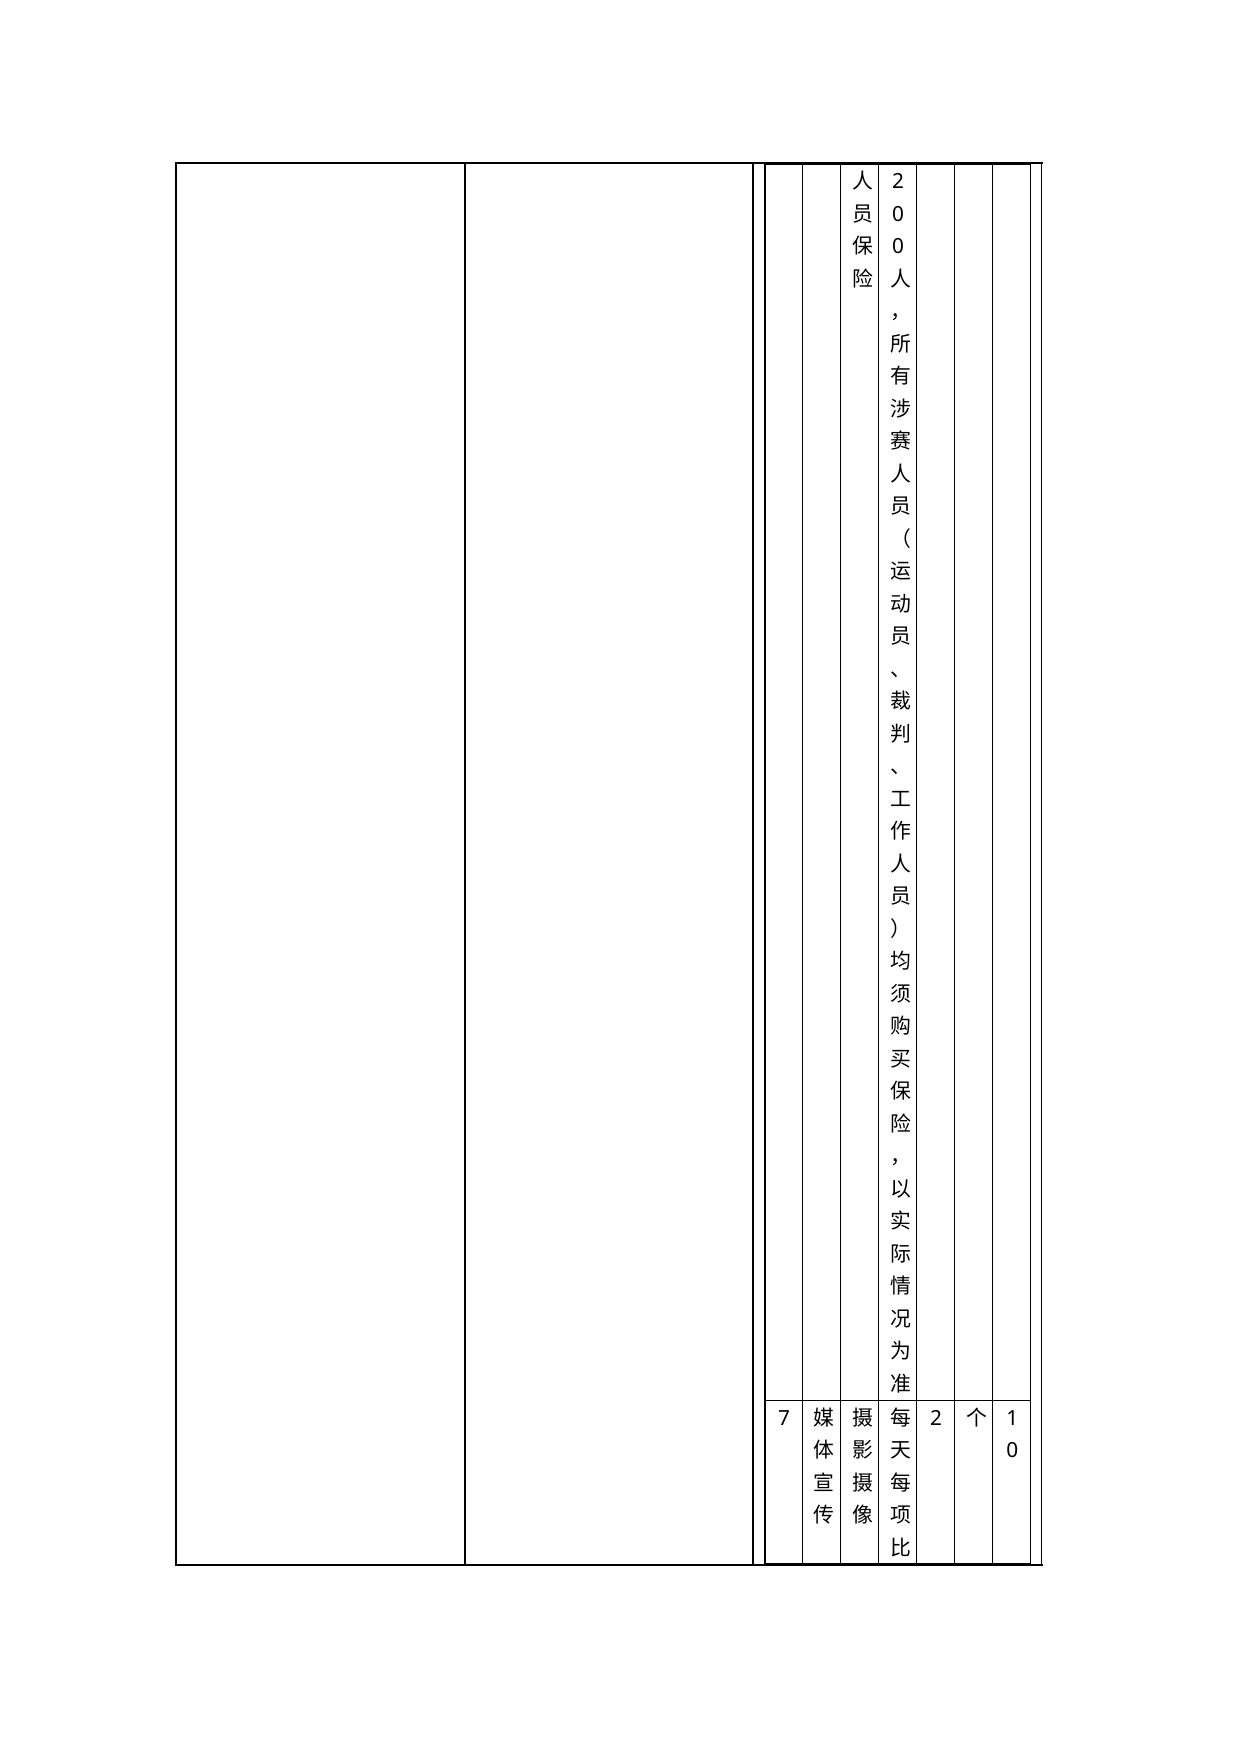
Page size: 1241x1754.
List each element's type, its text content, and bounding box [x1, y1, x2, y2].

table_cell [955, 165, 992, 1400]
table_cell ★ [466, 164, 752, 1564]
table_cell [803, 165, 840, 1400]
table_cell [993, 165, 1030, 1400]
table_cell [879, 165, 916, 1400]
table_cell [841, 165, 878, 1400]
table_cell [917, 1401, 954, 1563]
table_cell [754, 164, 764, 1564]
table_cell [766, 165, 802, 1400]
table_cell [803, 1401, 840, 1563]
table_cell [917, 165, 954, 1400]
table_cell [766, 1401, 802, 1563]
table_cell [841, 1401, 878, 1563]
table_cell [955, 1401, 992, 1563]
table_cell [1031, 164, 1041, 1564]
table_cell [879, 1401, 916, 1563]
table_cell 1 [177, 164, 464, 1564]
table_cell [993, 1401, 1030, 1563]
